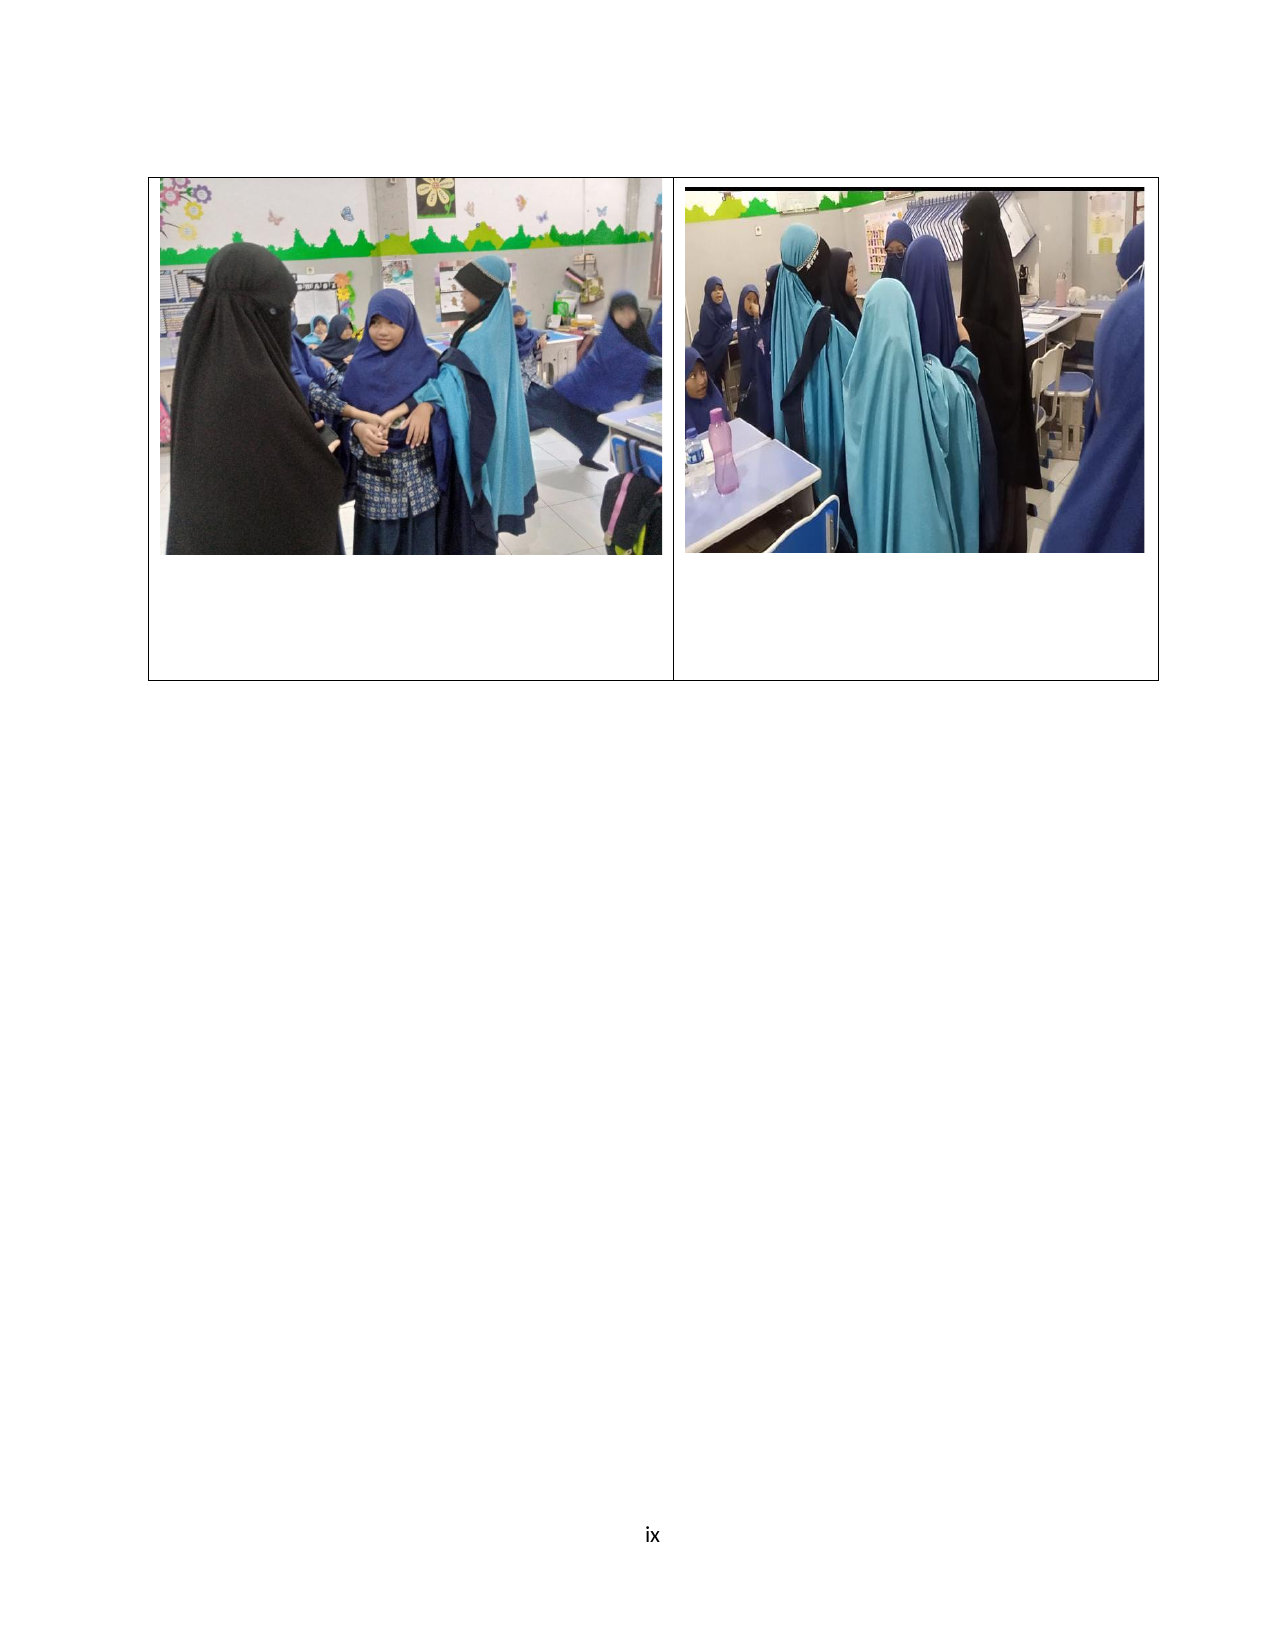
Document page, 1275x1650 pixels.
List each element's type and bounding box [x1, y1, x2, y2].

picture [685, 187, 1144, 553]
picture [160, 178, 663, 555]
table_cell [149, 178, 673, 680]
table_cell [674, 178, 1158, 680]
